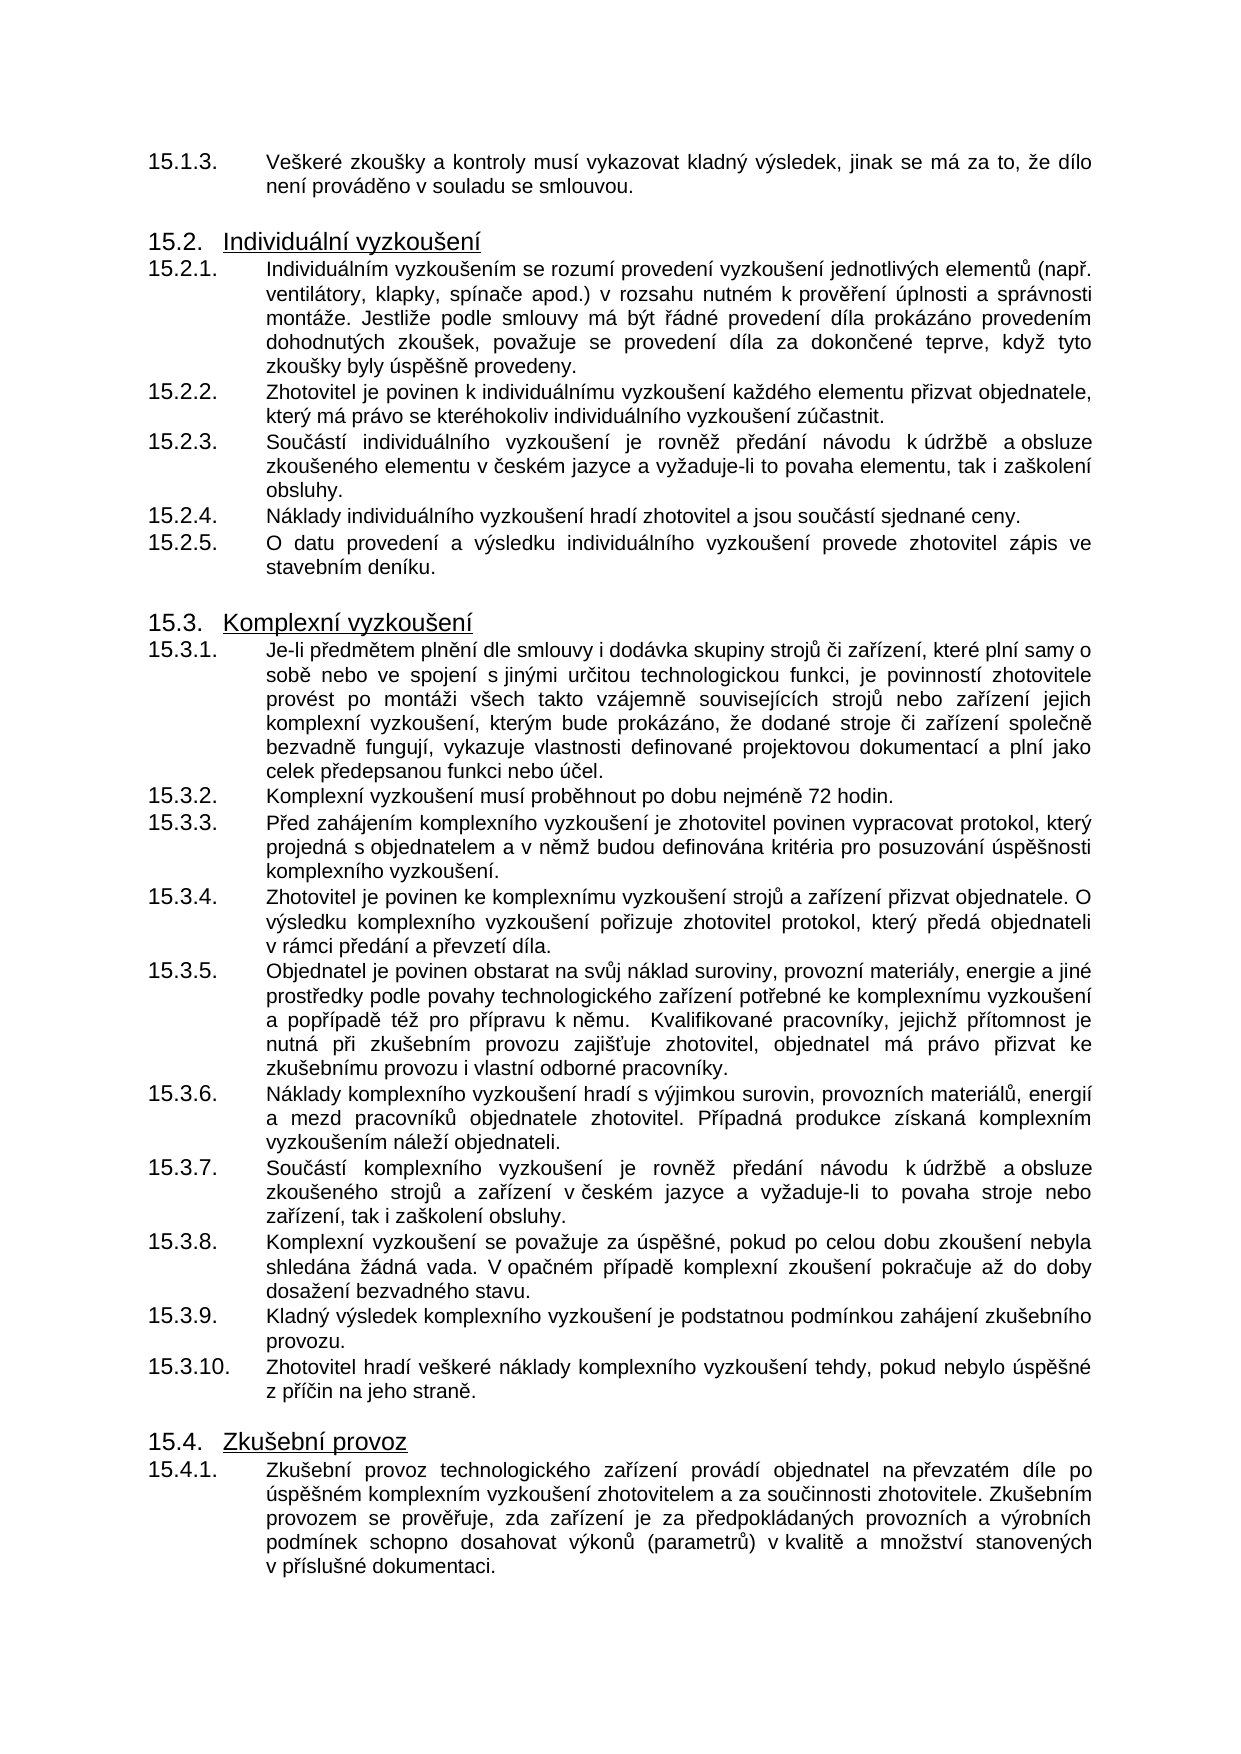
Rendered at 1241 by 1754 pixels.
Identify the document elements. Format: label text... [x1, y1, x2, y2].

list Individuálním vyzkoušením se rozumí provedení vyzkoušení jednotlivých elementů (např. ventilátory, klapky, spínače apod.) v rozsahu nutném k prověření úplnosti a správnosti montáže. Jestliže podle smlouvy má být řádné provedení díla prokázáno provedením dohodnutých zkoušek, považuje se provedení díla za dokončené teprve, když tyto zkoušky byly úspěšně provedeny. [148, 255, 1093, 378]
list Kladný výsledek komplexního vyzkoušení je podstatnou podmínkou zahájení zkušebního provozu. [148, 1302, 1093, 1353]
list Zhotovitel hradí veškeré náklady komplexního vyzkoušení tehdy, pokud nebylo úspěšné z příčin na jeho straně. [148, 1353, 1093, 1403]
list Náklady individuálního vyzkoušení hradí zhotovitel a jsou součástí sjednané ceny. [148, 502, 1093, 528]
list Veškeré zkoušky a kontroly musí vykazovat kladný výsledek, jinak se má za to, že dílo není prováděno v souladu se smlouvou. [148, 148, 1093, 198]
list Zkušební provoz [148, 1427, 1093, 1456]
list Zhotovitel je povinen k individuálnímu vyzkoušení každého elementu přizvat objednatele, který má právo se kteréhokoliv individuálního vyzkoušení zúčastnit. [148, 378, 1093, 428]
list Zkušební provoz technologického zařízení provádí objednatel na převzatém díle po úspěšném komplexním vyzkoušení zhotovitelem a za součinnosti zhotovitele. Zkušebním provozem se prověřuje, zda zařízení je za předpokládaných provozních a výrobních podmínek schopno dosahovat výkonů (parametrů) v kvalitě a množství stanovených v příslušné dokumentaci. [148, 1456, 1093, 1578]
list O datu provedení a výsledku individuálního vyzkoušení provede zhotovitel zápis ve stavebním deníku. [148, 528, 1093, 579]
list Komplexní vyzkoušení [148, 608, 1093, 636]
list Před zahájením komplexního vyzkoušení je zhotovitel povinen vypracovat protokol, který projedná s objednatelem a v němž budou definována kritéria pro posuzování úspěšnosti komplexního vyzkoušení. [148, 809, 1093, 883]
list Součástí individuálního vyzkoušení je rovněž předání návodu k údržbě a obsluze zkoušeného elementu v českém jazyce a vyžaduje-li to povaha elementu, tak i zaškolení obsluhy. [148, 428, 1093, 502]
list Součástí komplexního vyzkoušení je rovněž předání návodu k údržbě a obsluze zkoušeného strojů a zařízení v českém jazyce a vyžaduje-li to povaha stroje nebo zařízení, tak i zaškolení obsluhy. [148, 1154, 1093, 1228]
list Objednatel je povinen obstarat na svůj náklad suroviny, provozní materiály, energie a jiné prostředky podle povahy technologického zařízení potřebné ke komplexnímu vyzkoušení a popřípadě též pro přípravu k němu. Kvalifikované pracovníky, jejichž přítomnost je nutná při zkušebním provozu zajišťuje zhotovitel, objednatel má právo přizvat ke zkušebnímu provozu i vlastní odborné pracovníky. [148, 957, 1093, 1079]
list Náklady komplexního vyzkoušení hradí s výjimkou surovin, provozních materiálů, energií a mezd pracovníků objednatele zhotovitel. Případná produkce získaná komplexním vyzkoušením náleží objednateli. [148, 1079, 1093, 1154]
list Je-li předmětem plnění dle smlouvy i dodávka skupiny strojů či zařízení, které plní samy o sobě nebo ve spojení s jinými určitou technologickou funkci, je povinností zhotovitele provést po montáži všech takto vzájemně souvisejících strojů nebo zařízení jejich komplexní vyzkoušení, kterým bude prokázáno, že dodané stroje či zařízení společně bezvadně fungují, vykazuje vlastnosti definované projektovou dokumentací a plní jako celek předepsanou funkci nebo účel. [148, 636, 1093, 782]
list Komplexní vyzkoušení musí proběhnout po dobu nejméně 72 hodin. [148, 782, 1093, 809]
list Komplexní vyzkoušení se považuje za úspěšné, pokud po celou dobu zkoušení nebyla shledána žádná vada. V opačném případě komplexní zkoušení pokračuje až do doby dosažení bezvadného stavu. [148, 1228, 1093, 1302]
list Individuální vyzkoušení [148, 227, 1093, 255]
list Zhotovitel je povinen ke komplexnímu vyzkoušení strojů a zařízení přizvat objednatele. O výsledku komplexního vyzkoušení pořizuje zhotovitel protokol, který předá objednateli v rámci předání a převzetí díla. [148, 883, 1093, 957]
